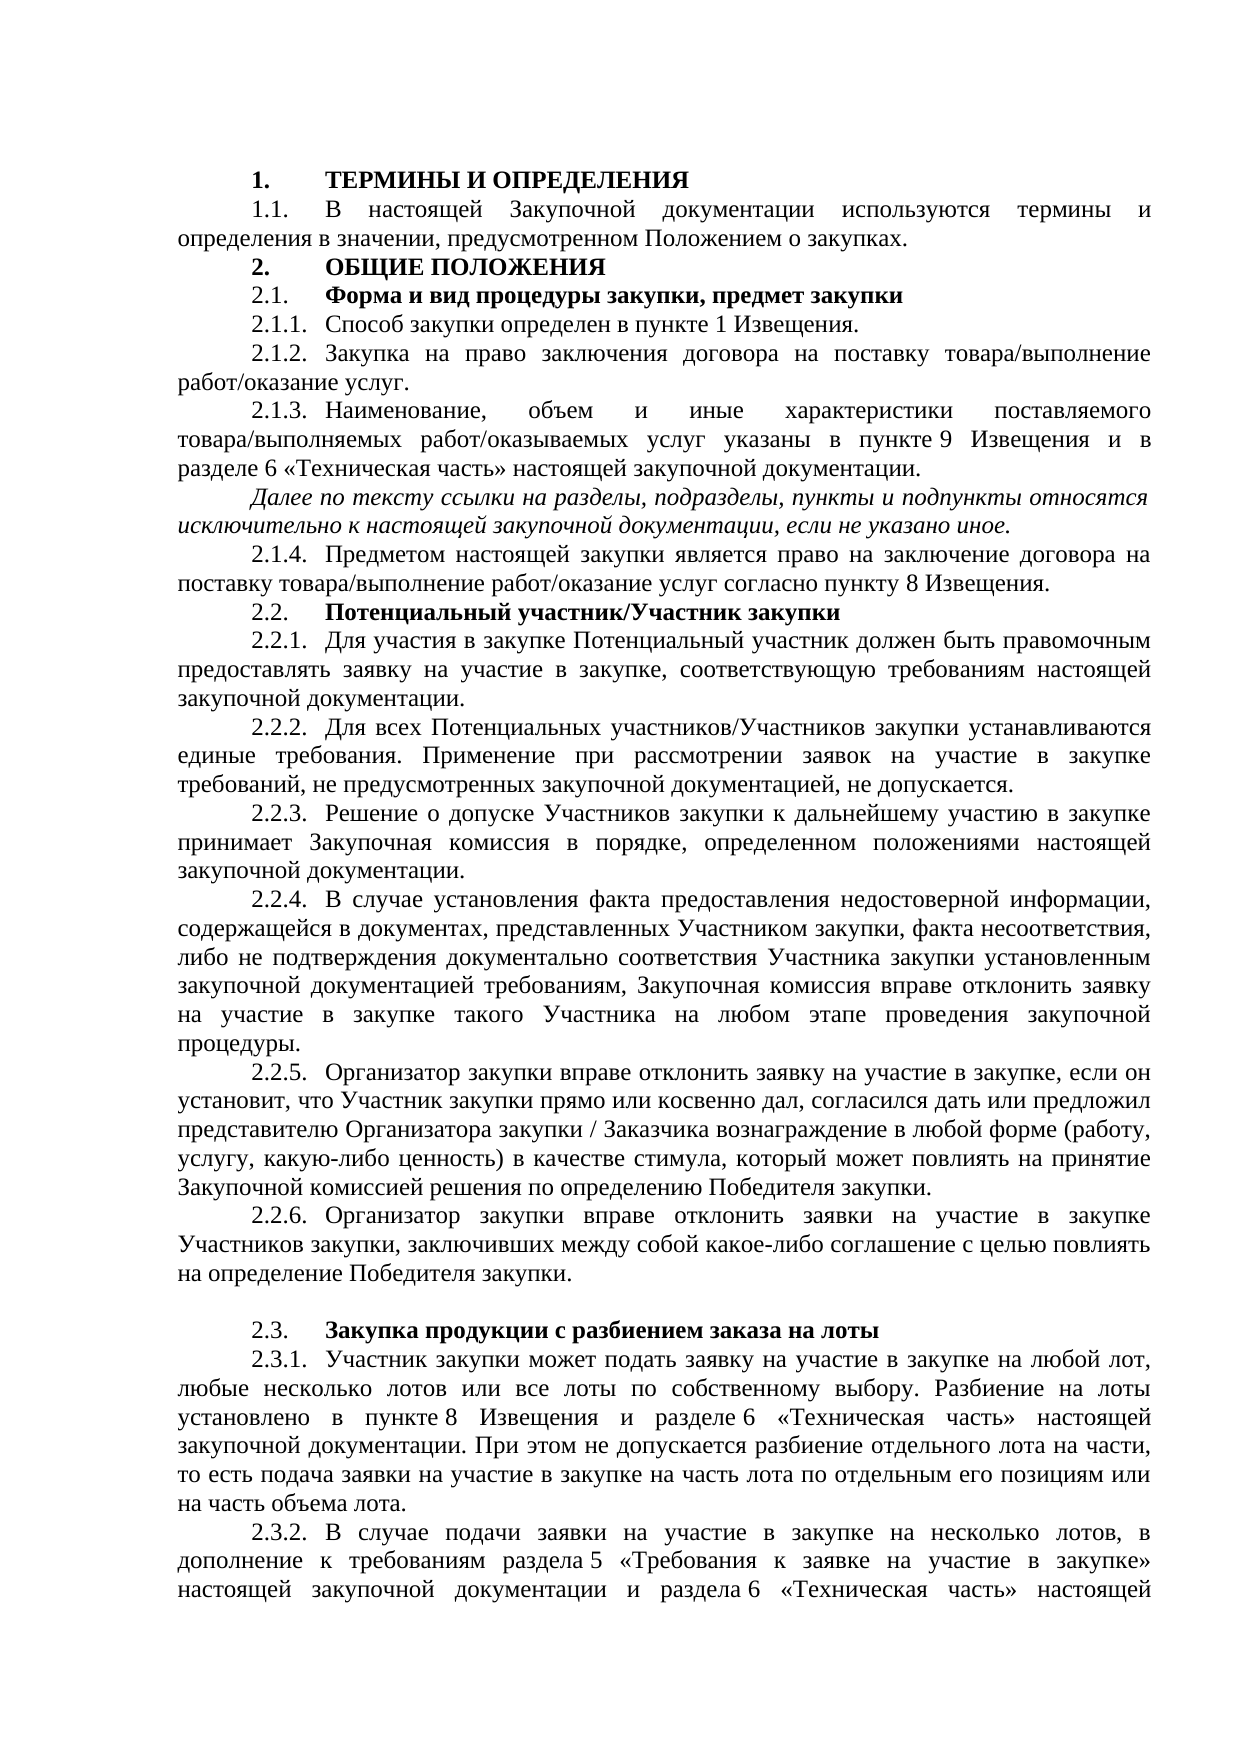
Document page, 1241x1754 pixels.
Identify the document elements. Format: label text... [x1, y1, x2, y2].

list В настоящей Закупочной документации используются термины и определения в значении, предусмотренном Положением о закупках. [177, 194, 1152, 252]
list Участник закупки может подать заявку на участие в закупке на любой лот, любые несколько лотов или все лоты по собственному выбору. Разбиение на лоты установлено в пункте 8 Извещения и разделе 6 «Техническая часть» настоящей закупочной документации. При этом не допускается разбиение отдельного лота на части, то есть подача заявки на участие в закупке на часть лота по отдельным его позициям или на часть объема лота. [177, 1344, 1152, 1517]
list Закупка продукции с разбиением заказа на лоты [177, 1316, 1152, 1344]
list Закупка на право заключения договора на поставку товара/выполнение работ/оказание услуг. [177, 338, 1152, 396]
list Для участия в закупке Потенциальный участник должен быть правомочным предоставлять заявку на участие в закупке, соответствующую требованиям настоящей закупочной документации. [177, 626, 1152, 712]
list Наименование, объем и иные характеристики поставляемого товара/выполняемых работ/оказываемых услуг указаны в пункте 9 Извещения и в разделе 6 «Техническая часть» настоящей закупочной документации. [177, 396, 1152, 482]
list Потенциальный участник/Участник закупки [177, 597, 1152, 626]
list ОБЩИЕ ПОЛОЖЕНИЯ [177, 252, 1152, 281]
list Организатор закупки вправе отклонить заявки на участие в закупке Участников закупки, заключивших между собой какое-либо соглашение с целью повлиять на определение Победителя закупки. [177, 1201, 1152, 1287]
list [177, 1517, 1152, 1603]
text Далее по тексту ссылки на разделы, подразделы, пункты и подпункты относятся исключительно к настоящей закупочной документации, если не указано иное. [177, 482, 1152, 539]
list ТЕРМИНЫ И ОПРЕДЕЛЕНИЯ [177, 166, 1152, 194]
list В случае установления факта предоставления недостоверной информации, содержащейся в документах, представленных Участником закупки, факта несоответствия, либо не подтверждения документально соответствия Участника закупки установленным закупочной документацией требованиям, Закупочная комиссия вправе отклонить заявку на участие в закупке такого Участника на любом этапе проведения закупочной процедуры. [177, 884, 1152, 1057]
list Предметом настоящей закупки является право на заключение договора на поставку товара/выполнение работ/оказание услуг согласно пункту 8 Извещения. [177, 539, 1152, 597]
list Решение о допуске Участников закупки к дальнейшему участию в закупке принимает Закупочная комиссия в порядке, определенном положениями настоящей закупочной документации. [177, 798, 1152, 884]
list Для всех Потенциальных участников/Участников закупки устанавливаются единые требования. Применение при рассмотрении заявок на участие в закупке требований, не предусмотренных закупочной документацией, не допускается. [177, 712, 1152, 798]
list Способ закупки определен в пункте 1 Извещения. [177, 309, 1152, 338]
list Форма и вид процедуры закупки, предмет закупки [177, 281, 1152, 309]
list Организатор закупки вправе отклонить заявку на участие в закупке, если он установит, что Участник закупки прямо или косвенно дал, согласился дать или предложил представителю Организатора закупки / Заказчика вознаграждение в любой форме (работу, услугу, какую-либо ценность) в качестве стимула, который может повлиять на принятие Закупочной комиссией решения по определению Победителя закупки. [177, 1057, 1152, 1201]
